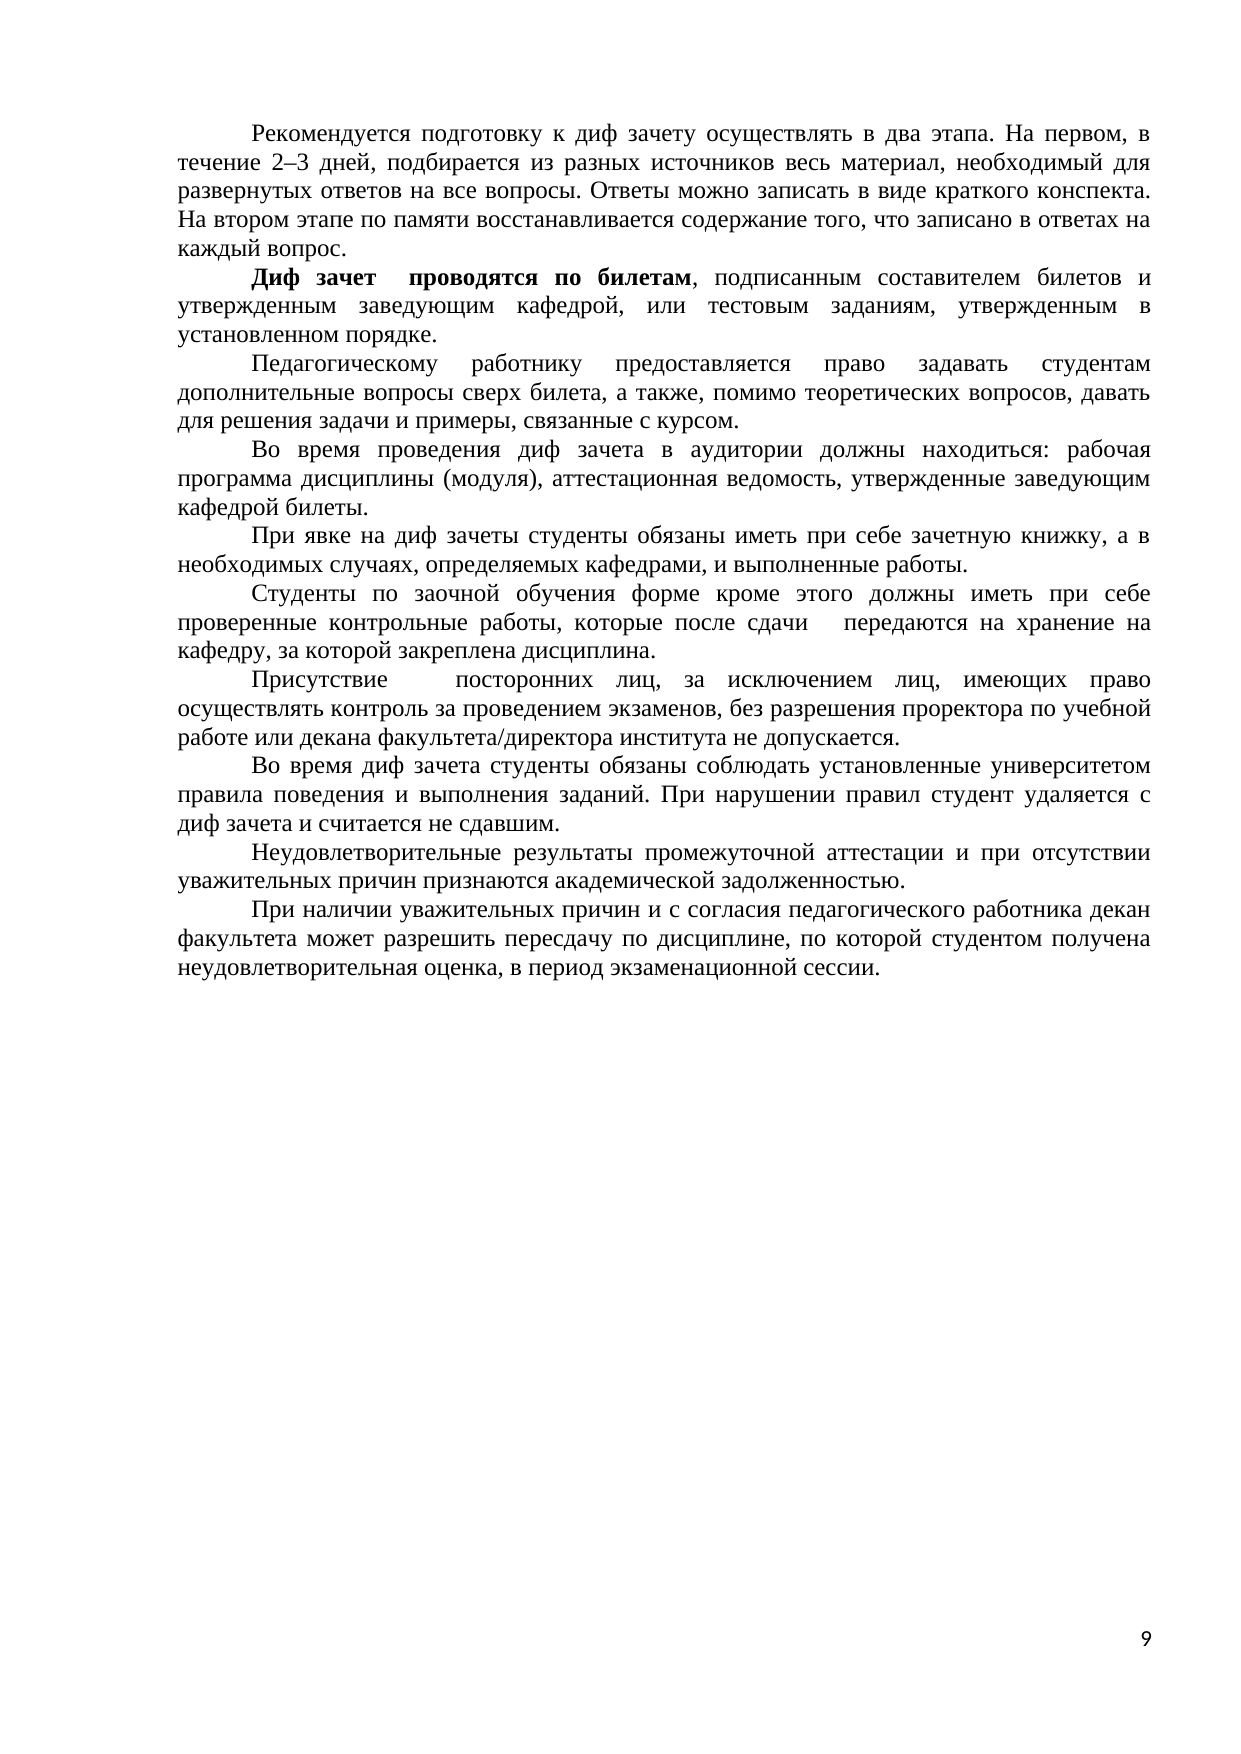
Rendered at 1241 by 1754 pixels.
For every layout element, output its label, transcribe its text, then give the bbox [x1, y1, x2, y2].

text Диф зачет проводятся по билетам, подписанным составителем билетов и утвержденным заведующим кафедрой, или тестовым заданиям, утвержденным в установленном порядке. [177, 262, 1152, 348]
text Во время диф зачета студенты обязаны соблюдать установленные университетом правила поведения и выполнения заданий. При нарушении правил студент удаляется с диф зачета и считается не сдавшим. [177, 751, 1152, 837]
text При явке на диф зачеты студенты обязаны иметь при себе зачетную книжку, а в необходимых случаях, определяемых кафедрами, и выполненные работы. [177, 521, 1152, 578]
text При наличии уважительных причин и с согласия педагогического работника декан факультета может разрешить пересдачу по дисциплине, по которой студентом получена неудовлетворительная оценка, в период экзаменационной сессии. [177, 894, 1152, 981]
text Рекомендуется подготовку к диф зачету осуществлять в два этапа. На первом, в течение 2–3 дней, подбирается из разных источников весь материал, необходимый для развернутых ответов на все вопросы. Ответы можно записать в виде краткого конспекта. На втором этапе по памяти восстанавливается содержание того, что записано в ответах на каждый вопрос. [177, 118, 1152, 262]
text Студенты по заочной обучения форме кроме этого должны иметь при себе проверенные контрольные работы, которые после сдачи передаются на хранение на кафедру, за которой закреплена дисциплина. [177, 578, 1152, 664]
text Неудовлетворительные результаты промежуточной аттестации и при отсутствии уважительных причин признаются академической задолженностью. [177, 837, 1152, 894]
text Педагогическому работнику предоставляется право задавать студентам дополнительные вопросы сверх билета, а также, помимо теоретических вопросов, давать для решения задачи и примеры, связанные с курсом. [177, 348, 1152, 434]
text Присутствие посторонних лиц, за исключением лиц, имеющих право осуществлять контроль за проведением экзаменов, без разрешения проректора по учебной работе или декана факультета/директора института не допускается. [177, 664, 1152, 751]
text Во время проведения диф зачета в аудитории должны находиться: рабочая программа дисциплины (модуля), аттестационная ведомость, утвержденные заведующим кафедрой билеты. [177, 434, 1152, 521]
